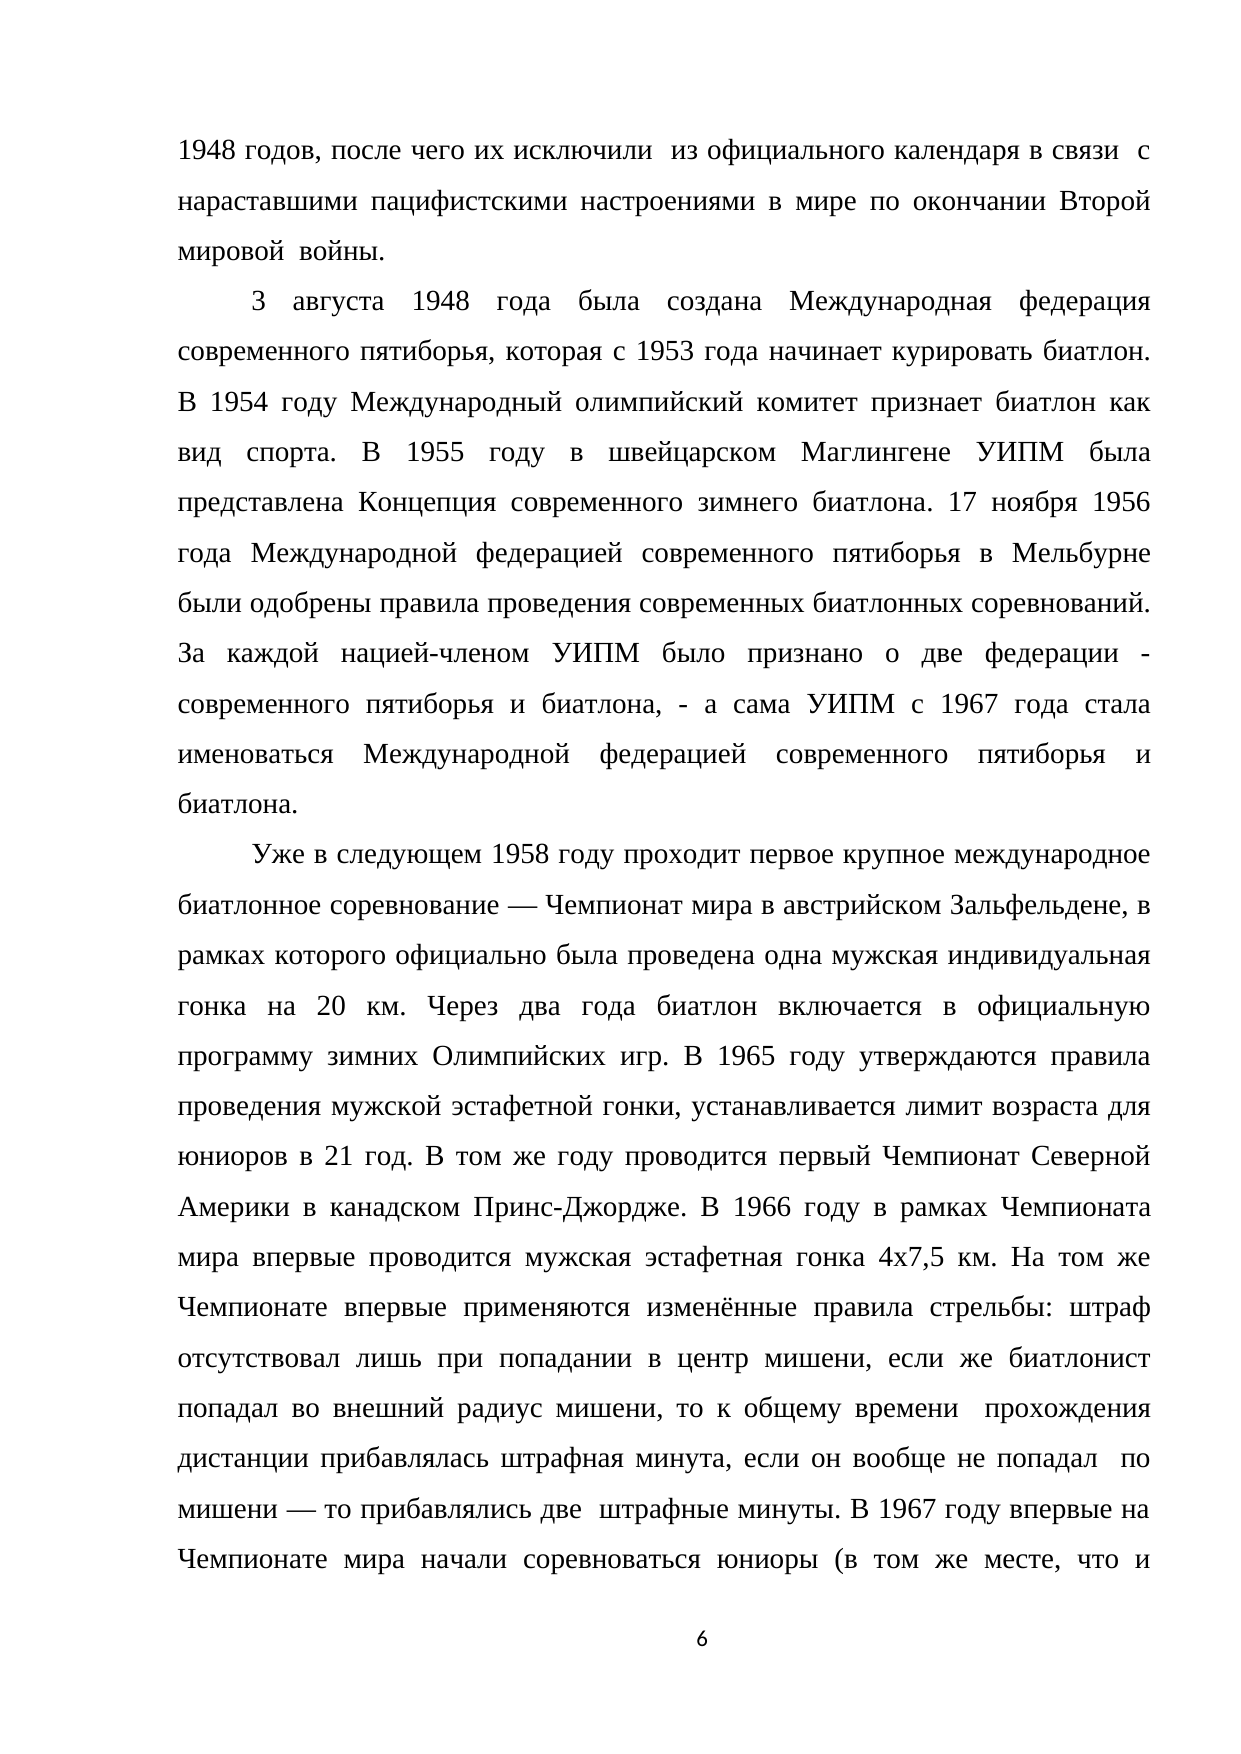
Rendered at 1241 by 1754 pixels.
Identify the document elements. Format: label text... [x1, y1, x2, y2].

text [177, 132, 1152, 266]
text 3 августа 1948 года была создана Международная федерация современного пятиборья, которая с 1953 года начинает курировать биатлон. В 1954 году Международный олимпийский комитет признает биатлон как вид спорта. В 1955 году в швейцарском Маглингене УИПМ была представлена Концепция современного зимнего биатлона. 17 ноября 1956 года Международной федерацией современного пятиборья в Мельбурне были одобрены правила проведения современных биатлонных соревнований. За каждой нацией-членом УИПМ было признано о две федерации -современного пятиборья и биатлона, - а сама УИПМ с 1967 года стала именоваться Международной федерацией современного пятиборья и биатлона. [177, 283, 1152, 820]
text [177, 837, 1152, 1574]
